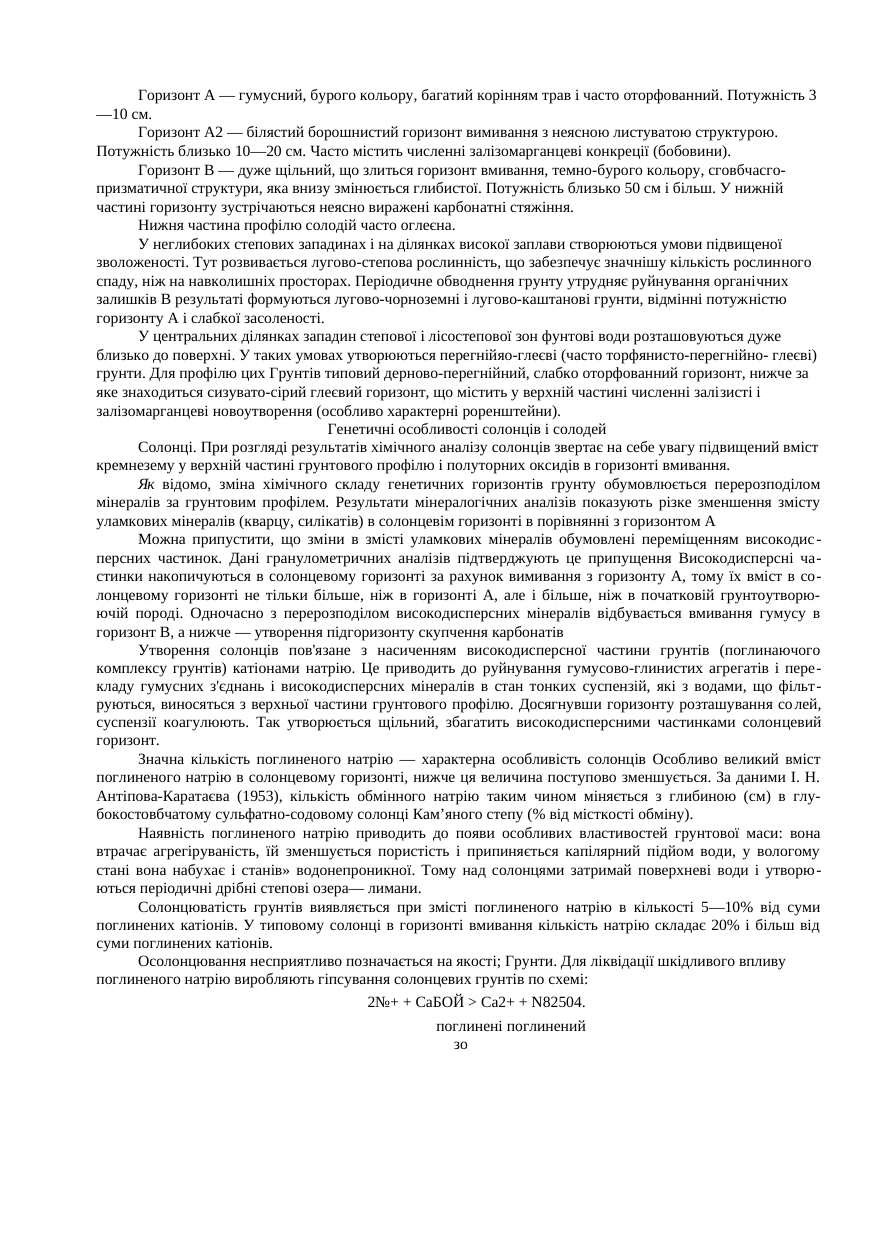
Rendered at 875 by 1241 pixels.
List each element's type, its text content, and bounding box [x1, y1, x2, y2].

text Горизонт В — дуже щільний, що злиться горизонт вмивання, темно-бурого кольору, сговбчасго- призматичної структури, яка внизу змінюється глибистої. Потужність близько 50 см і більш. У нижній частині горизонту зустрічаються неясно виражені карбонатні стяжіння. [96, 160, 821, 216]
text Значна кількість поглиненого натрію — характерна особливість солонців Особливо великий вміст поглиненого натрію в солонцевому горизонті, нижче ця величина поступово зменшується. За даними І. Н. Антіпова-Каратаєва (1953), кількість обмінного натрію таким чином міняється з глибиною (см) в глу- бокостовбчатому сульфатно-содовому солонці Кам’яного степу (% від місткості обміну). [96, 749, 821, 823]
text зо [100, 1037, 821, 1052]
text Утворення солонців пов'язане з насиченням високодисперсної частини грунтів (поглинаючого комплексу грунтів) катіонами натрію. Це приводить до руйнування гумусово-глинистих агрегатів і перекладу гумусних з'єднань і високодисперсних мінералів в стан тонких суспензій, які з водами, що фільтруються, виносяться з верхньої частини грунтового профілю. Досягнувши горизонту розташування солей, суспензії коагулюють. Так утворюється щільний, збагатить високодисперсними частинками солонцевий горизонт. [96, 641, 821, 749]
text У неглибоких степових западинах і на ділянках високої заплави створюються умови підвищеної зволоженості. Тут розвивається лугово-степова рослинність, що забезпечує значнішу кількість рослинного спаду, ніж на навколишніх просторах. Періодичне обводнення грунту утрудняє руйнування органічних залишків В результаті формуються лугово-чорноземні і лугово-каштанові грунти, відмінні потужністю горизонту А і слабкої засоленості. [96, 234, 821, 327]
text Горизонт А — гумусний, бурого кольору, багатий корінням трав і часто оторфованний. Потужність 3—10 см. [96, 86, 821, 123]
text Як відомо, зміна хімічного складу генетичних горизонтів грунту обумовлюється перерозподілом мінералів за грунтовим профілем. Результати мінералогічних аналізів показують різке зменшення змісту уламкових мінералів (кварцу, силікатів) в солонцевім горизонті в порівнянні з горизонтом А [96, 474, 821, 530]
text Генетичні особливості солонців і солодей [327, 420, 821, 438]
text Можна припустити, що зміни в змісті уламкових мінералів обумовлені переміщенням високодисперсних частинок. Дані гранулометричних аналізів підтверджують це припущення Високодисперсні частинки накопичуються в солонцевому горизонті за рахунок вимивання з горизонту А, тому їх вміст в солонцевому горизонті не тільки більше, ніж в горизонті А, але і більше, ніж в початковій грунтоутворю- ючій породі. Одночасно з перерозподілом високодисперсних мінералів відбувається вмивання гумусу в горизонт В, а нижче — утворення підгоризонту скупчення карбонатів [96, 530, 821, 641]
text Солонці. При розгляді результатів хімічного аналізу солонців звертає на себе увагу підвищений вміст кремнезему у верхній частині грунтового профілю і полуторних оксидів в горизонті вмивання. [96, 438, 821, 474]
text Осолонцювання несприятливо позначається на якості; Грунти. Для ліквідації шкідливого впливу поглиненого натрію виробляють гіпсування солонцевих грунтів по схемі: [96, 952, 821, 988]
text 2№+ + СаБОЙ > Са2+ + N82504. поглинені поглинений [361, 988, 586, 1037]
text Солонцюватість грунтів виявляється при змісті поглиненого натрію в кількості 5—10% від суми поглинених катіонів. У типовому солонці в горизонті вмивання кількість натрію складає 20% і більш від суми поглинених катіонів. [96, 898, 821, 952]
text Наявність поглиненого натрію приводить до появи особливих властивостей грунтової маси: вона втрачає агрегіруваність, їй зменшується пористість і припиняється капілярний підйом води, у вологому стані вона набухає і станів» водонепроникної. Тому над солонцями затримай поверхневі води і утворюються періодичні дрібні степові озера— лимани. [96, 823, 821, 898]
text Нижня частина профілю солодій часто оглеєна. [96, 216, 821, 234]
text У центральних ділянках западин степової і лісостепової зон фунтові води розташовуються дуже близько до поверхні. У таких умовах утворюються перегнійяо-глеєві (часто торфянисто-перегнійно- глеєві) грунти. Для профілю цих Грунтів типовий дерново-перегнійний, слабко оторфованний горизонт, нижче за яке знаходиться сизувато-сірий глеєвий горизонт, що містить у верхній частині численні залізисті і залізомарганцеві новоутворення (особливо характерні роренштейни). [96, 327, 821, 420]
text Горизонт А2 — білястий борошнистий горизонт вимивання з неясною листуватою структурою. Потужність близько 10—20 см. Часто містить численні залізомарганцеві конкреції (бобовини). [96, 123, 821, 160]
